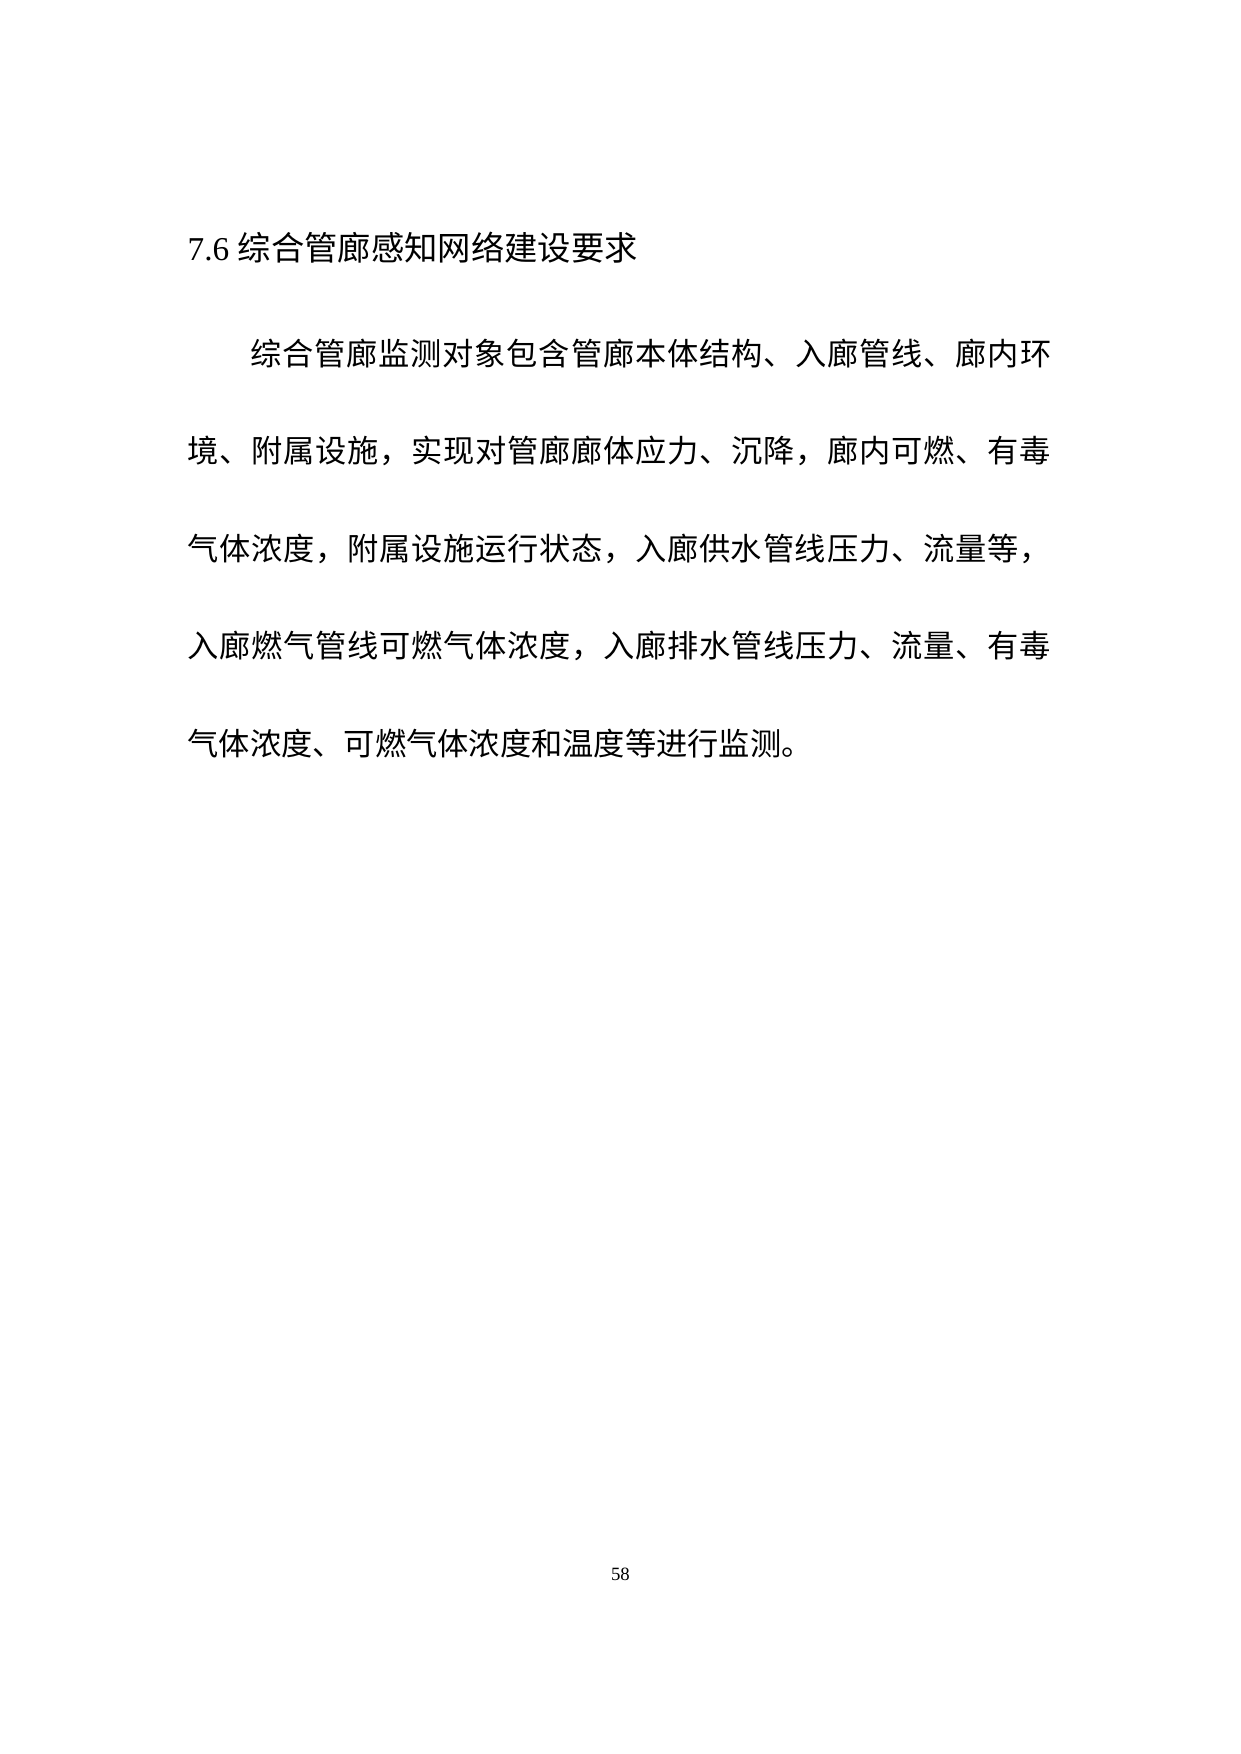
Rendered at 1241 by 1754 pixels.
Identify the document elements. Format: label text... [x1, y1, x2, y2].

subtitle 综合管廊感知网络建设要求 [187, 214, 1053, 279]
text 综合管廊监测对象包含管廊本体结构、入廊管线、廊内环境、附属设施，实现对管廊廊体应力、沉降，廊内可燃、有毒气体浓度，附属设施运行状态，入廊供水管线压力、流量等，入廊燃气管线可燃气体浓度，入廊排水管线压力、流量、有毒气体浓度、可燃气体浓度和温度等进行监测。 [187, 319, 1053, 774]
